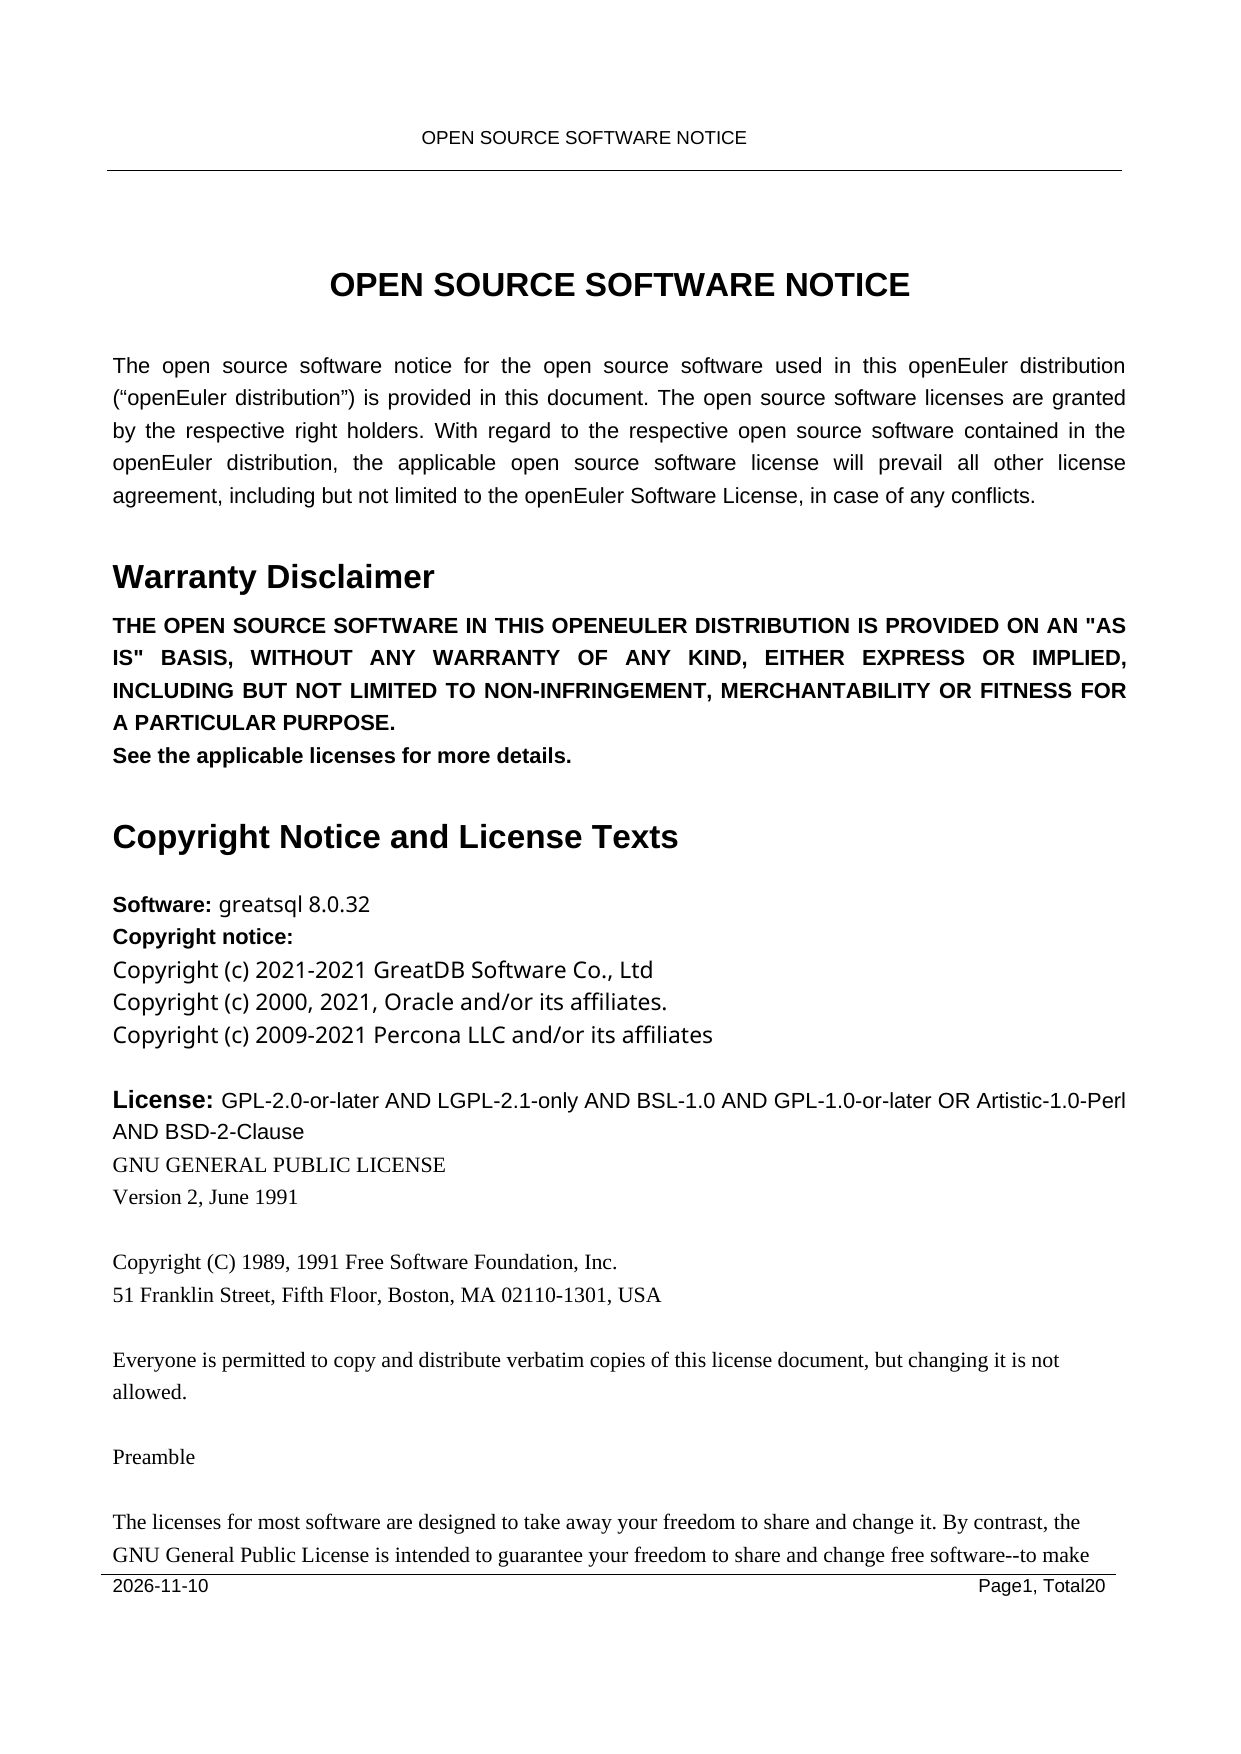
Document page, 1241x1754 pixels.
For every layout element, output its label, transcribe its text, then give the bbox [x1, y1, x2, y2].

text Copyright (c) 2021-2021 GreatDB Software Co., Ltd Copyright (c) 2000, 2021, Oracle and/or its affiliates. Copyright (c) 2009-2021 Percona LLC and/or its affiliates [112, 953, 1128, 1083]
text Copyright notice: [112, 921, 1128, 953]
text Warranty Disclaimer [112, 544, 1128, 609]
text The open source software notice for the open source software used in this openEuler distribution (“openEuler distribution”) is provided in this document. The open source software licenses are granted by the respective right holders. With regard to the respective open source software contained in the openEuler distribution, the applicable open source software license will prevail all other license agreement, including but not limited to the openEuler Software License, in case of any conflicts. [112, 349, 1128, 511]
text OPEN SOURCE SOFTWARE NOTICE [112, 251, 1128, 316]
text Software: greatsql 8.0.32 [112, 888, 1128, 921]
text THE OPEN SOURCE SOFTWARE IN THIS OPENEULER DISTRIBUTION IS PROVIDED ON AN "AS IS" BASIS, WITHOUT ANY WARRANTY OF ANY KIND, EITHER EXPRESS OR IMPLIED, INCLUDING BUT NOT LIMITED TO NON-INFRINGEMENT, MERCHANTABILITY OR FITNESS FOR A PARTICULAR PURPOSE. See the applicable licenses for more details. [112, 609, 1128, 771]
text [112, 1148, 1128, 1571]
text License: GPL-2.0-or-later AND LGPL-2.1-only AND BSL-1.0 AND GPL-1.0-or-later OR Artistic-1.0-Perl AND BSD-2-Clause [112, 1083, 1128, 1148]
text Copyright Notice and License Texts [112, 804, 1128, 869]
